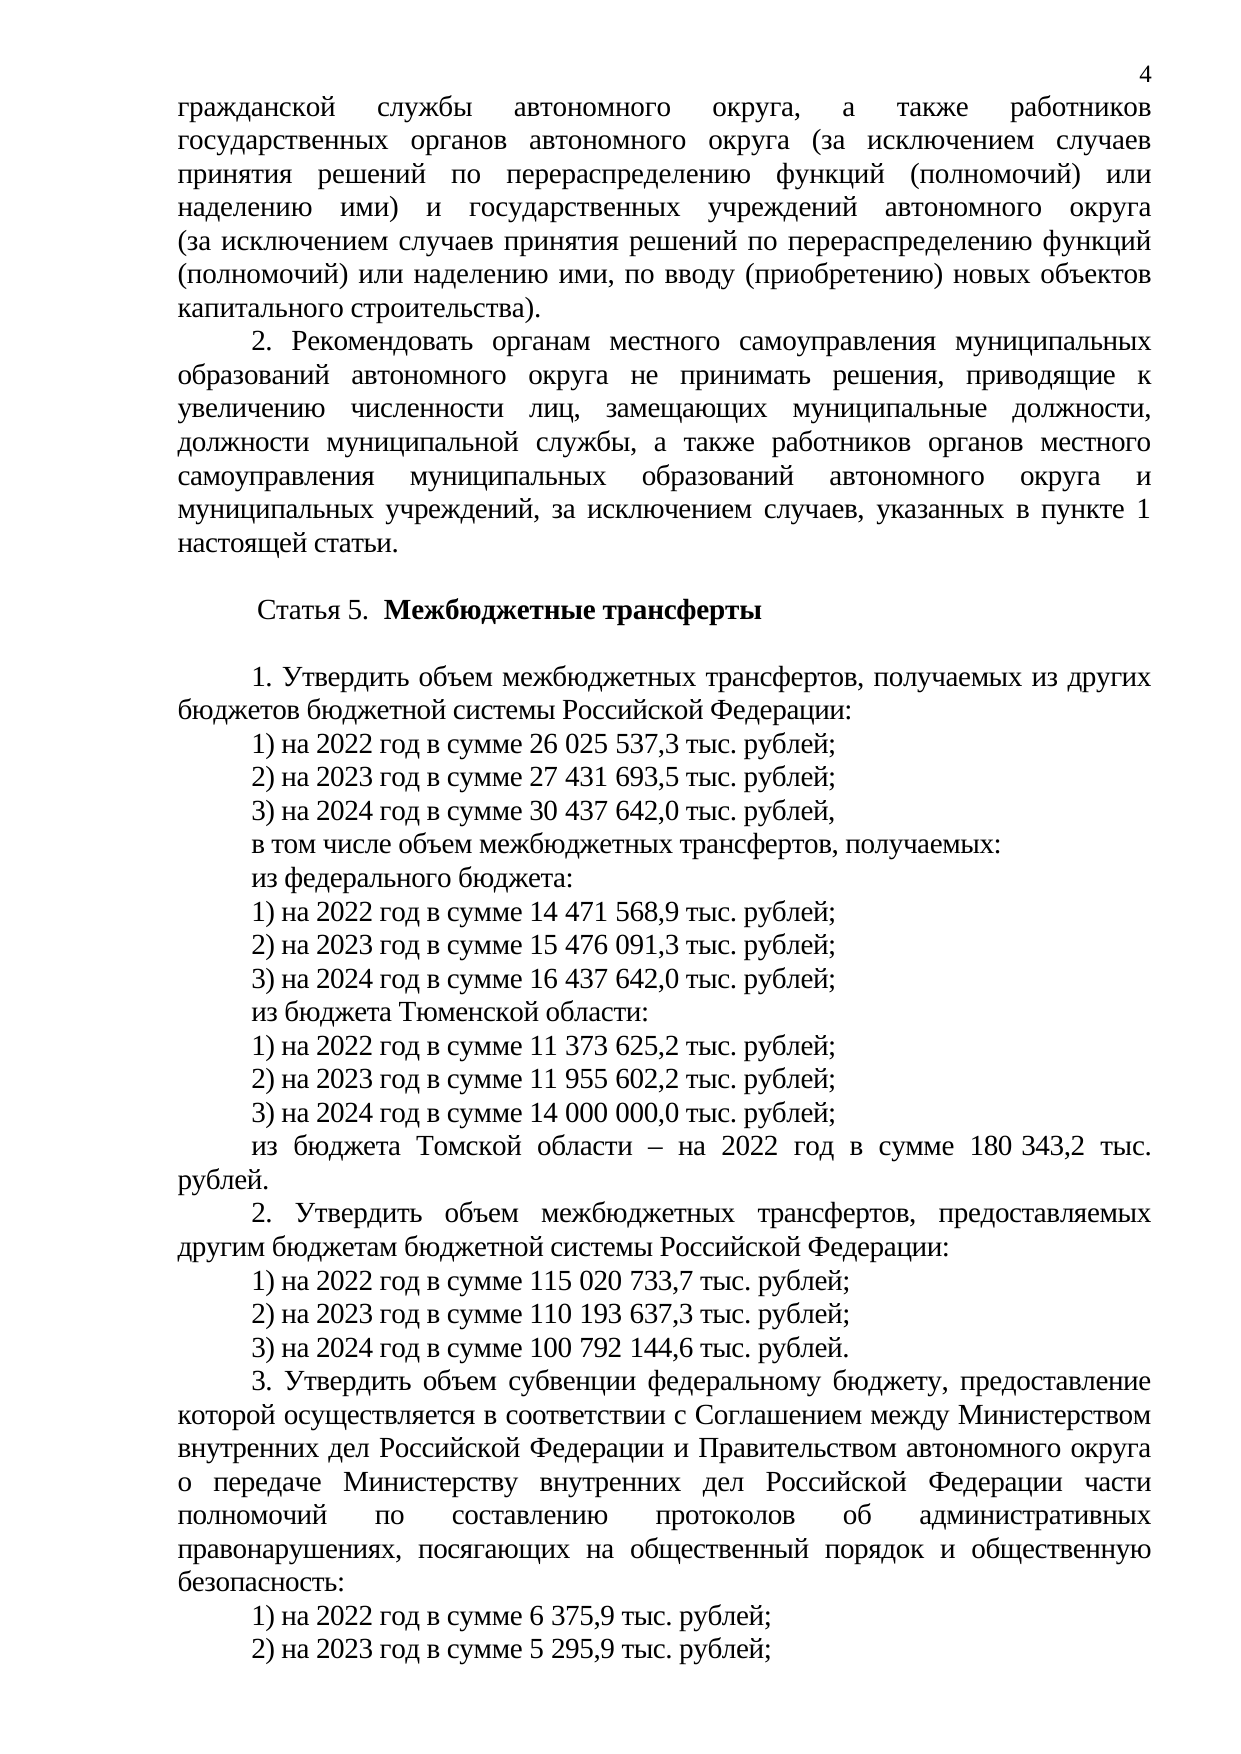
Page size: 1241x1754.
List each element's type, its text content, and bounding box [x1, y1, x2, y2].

list 2) на 2023 год в сумме 5 295,9 тыс. рублей; [177, 1632, 1152, 1665]
list 2) на 2023 год в сумме 15 476 091,3 тыс. рублей; [177, 927, 1152, 961]
list 2) на 2023 год в сумме 110 193 637,3 тыс. рублей; [177, 1296, 1152, 1330]
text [177, 89, 1152, 323]
list 1) на 2022 год в сумме 115 020 733,7 тыс. рублей; [177, 1263, 1152, 1296]
list 2) на 2023 год в сумме 27 431 693,5 тыс. рублей; [177, 759, 1152, 793]
list из бюджета Томской области – на 2022 год в сумме 180 343,2 тыс. рублей. [177, 1128, 1152, 1196]
text 2. Рекомендовать органам местного самоуправления муниципальных образований автономного округа не принимать решения, приводящие к увеличению численности лиц, замещающих муниципальные должности, должности муниципальной службы, а также работников органов местного самоуправления муниципальных образований автономного округа и муниципальных учреждений, за исключением случаев, указанных в пункте 1 настоящей статьи. [177, 323, 1152, 558]
list 3) на 2024 год в сумме 30 437 642,0 тыс. рублей, [177, 793, 1152, 827]
list 3) на 2024 год в сумме 100 792 144,6 тыс. рублей. [177, 1330, 1152, 1363]
list из федерального бюджета: [177, 860, 1152, 894]
list 2) на 2023 год в сумме 11 955 602,2 тыс. рублей; [177, 1061, 1152, 1095]
list 1) на 2022 год в сумме 14 471 568,9 тыс. рублей; [177, 894, 1152, 927]
list 3. Утвердить объем субвенции федеральному бюджету, предоставление которой осуществляется в соответствии с Соглашением между Министерством внутренних дел Российской Федерации и Правительством автономного округа о передаче Министерству внутренних дел Российской Федерации части полномочий по составлению протоколов об административных правонарушениях, посягающих на общественный порядок и общественную безопасность: [177, 1363, 1152, 1598]
list 3) на 2024 год в сумме 16 437 642,0 тыс. рублей; [177, 961, 1152, 994]
list 1. Утвердить объем межбюджетных трансфертов, получаемых из других бюджетов бюджетной системы Российской Федерации: [177, 659, 1152, 726]
list 1) на 2022 год в сумме 26 025 537,3 тыс. рублей; [177, 726, 1152, 759]
list 3) на 2024 год в сумме 14 000 000,0 тыс. рублей; [177, 1095, 1152, 1128]
table_header Статья 5. [166, 592, 372, 659]
list из бюджета Тюменской области: [177, 994, 1152, 1028]
list в том числе объем межбюджетных трансфертов, получаемых: [177, 827, 1152, 860]
list 2. Утвердить объем межбюджетных трансфертов, предоставляемых другим бюджетам бюджетной системы Российской Федерации: [177, 1196, 1152, 1263]
list 1) на 2022 год в сумме 6 375,9 тыс. рублей; [177, 1598, 1152, 1632]
table_header Межбюджетные трансферты [373, 592, 1163, 659]
list 1) на 2022 год в сумме 11 373 625,2 тыс. рублей; [177, 1028, 1152, 1061]
